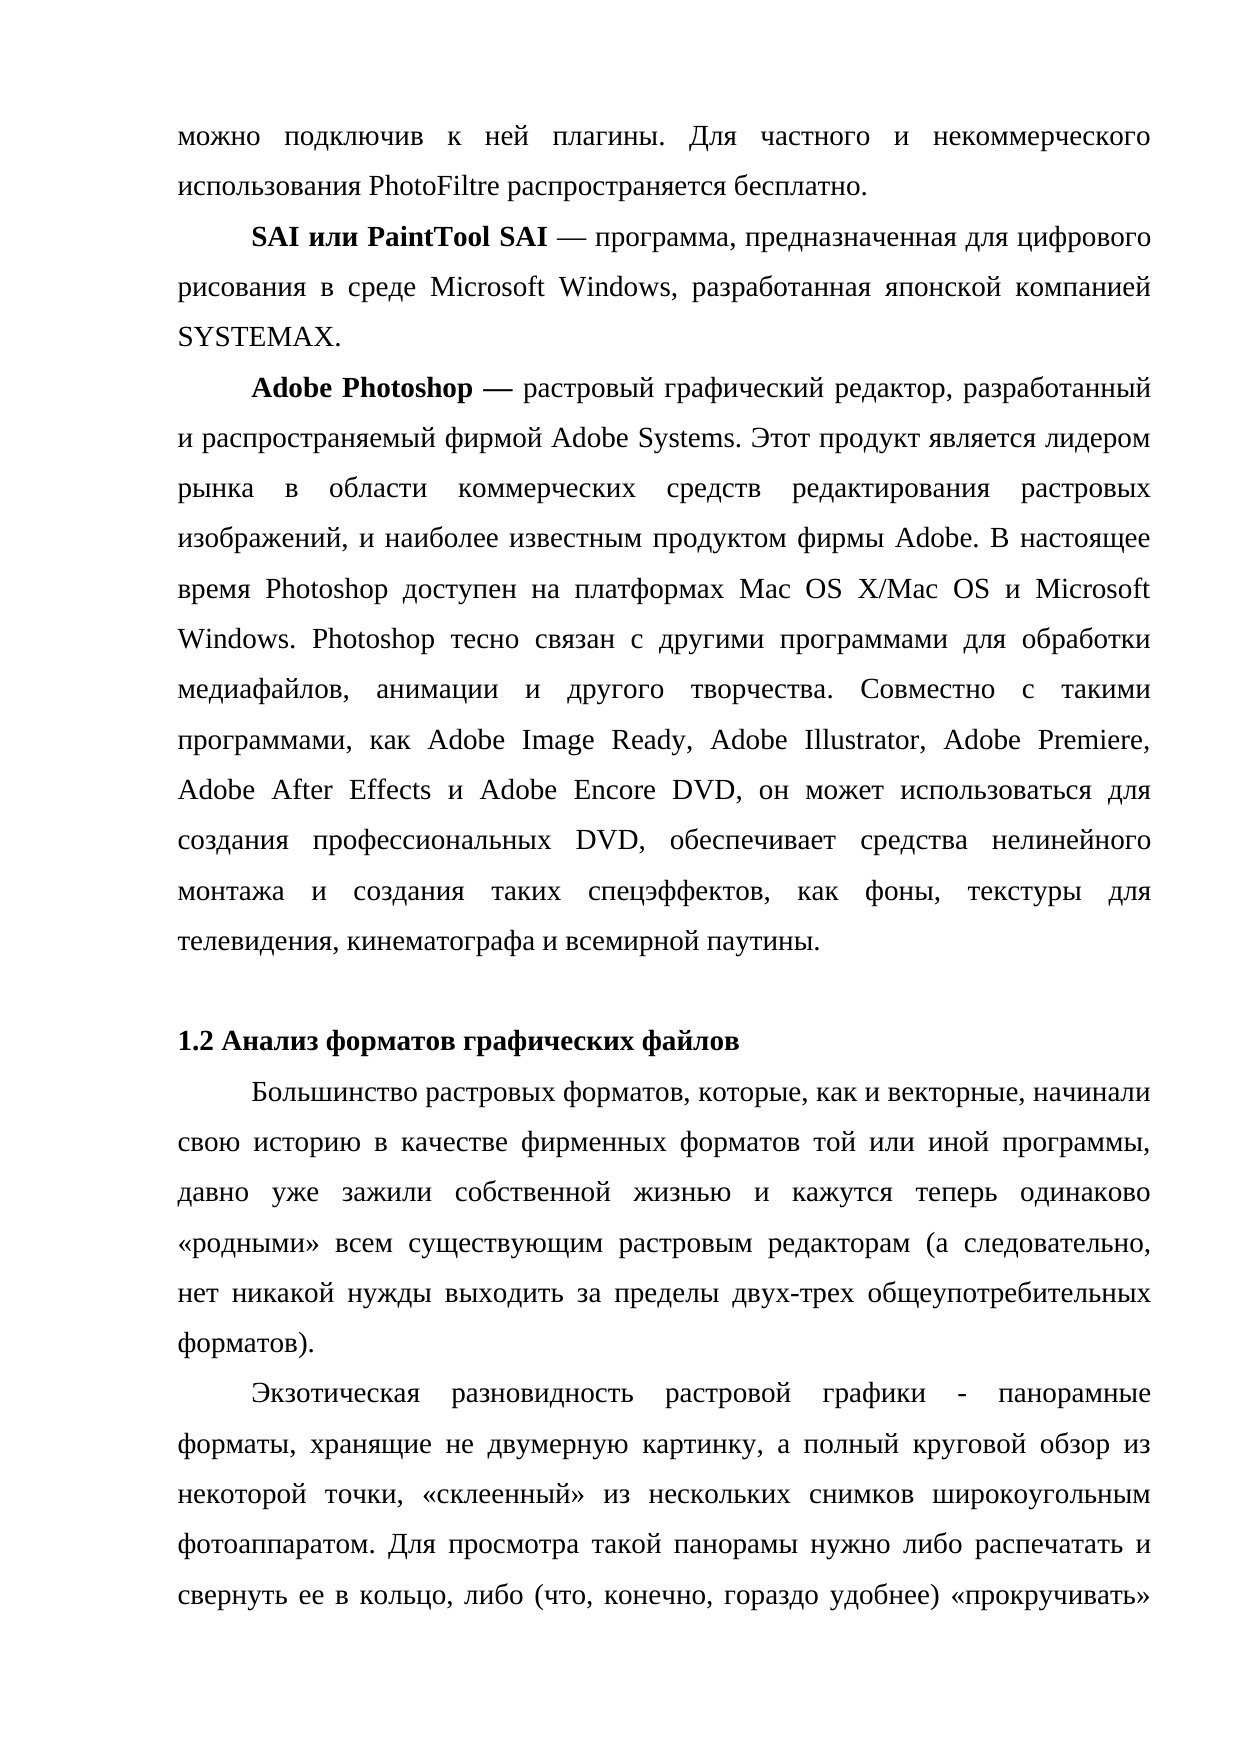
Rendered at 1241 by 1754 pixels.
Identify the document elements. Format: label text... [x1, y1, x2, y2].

text SAI или PaintTool SAI — программа, предназначенная для цифрового рисования в среде Microsoft Windows, разработанная японской компанией SYSTEMAX. [177, 219, 1152, 353]
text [177, 1376, 1152, 1610]
subtitle 1.2 Анализ форматов графических файлов [177, 1023, 1152, 1057]
text Большинство растровых форматов, которые, как и векторные, начинали свою историю в качестве фирменных форматов той или иной программы, давно уже зажили собственной жизнью и кажутся теперь одинаково «родными» всем существующим растровым редакторам (а следовательно, нет никакой нужды выходить за пределы двух-трех общеупотребительных форматов). [177, 1074, 1152, 1359]
text Adobe Photoshop — растровый графический редактор, разработанный и распространяемый фирмой Adobe Systems. Этот продукт является лидером рынка в области коммерческих средств редактирования растровых изображений, и наиболее известным продуктом фирмы Adobe. В настоящее время Photoshop доступен на платформах Mac OS X/Mac OS и Microsoft Windows. Photoshop тесно связан с другими программами для обработки медиафайлов, анимации и другого творчества. Совместно с такими программами, как Adobe Image Ready, Adobe Illustrator, Adobe Premiere, Adobe After Effects и Adobe Encore DVD, он может использоваться для создания профессиональных DVD, обеспечивает средства нелинейного монтажа и создания таких спецэффектов, как фоны, текстуры для телевидения, кинематографа и всемирной паутины. [177, 370, 1152, 957]
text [177, 118, 1152, 202]
